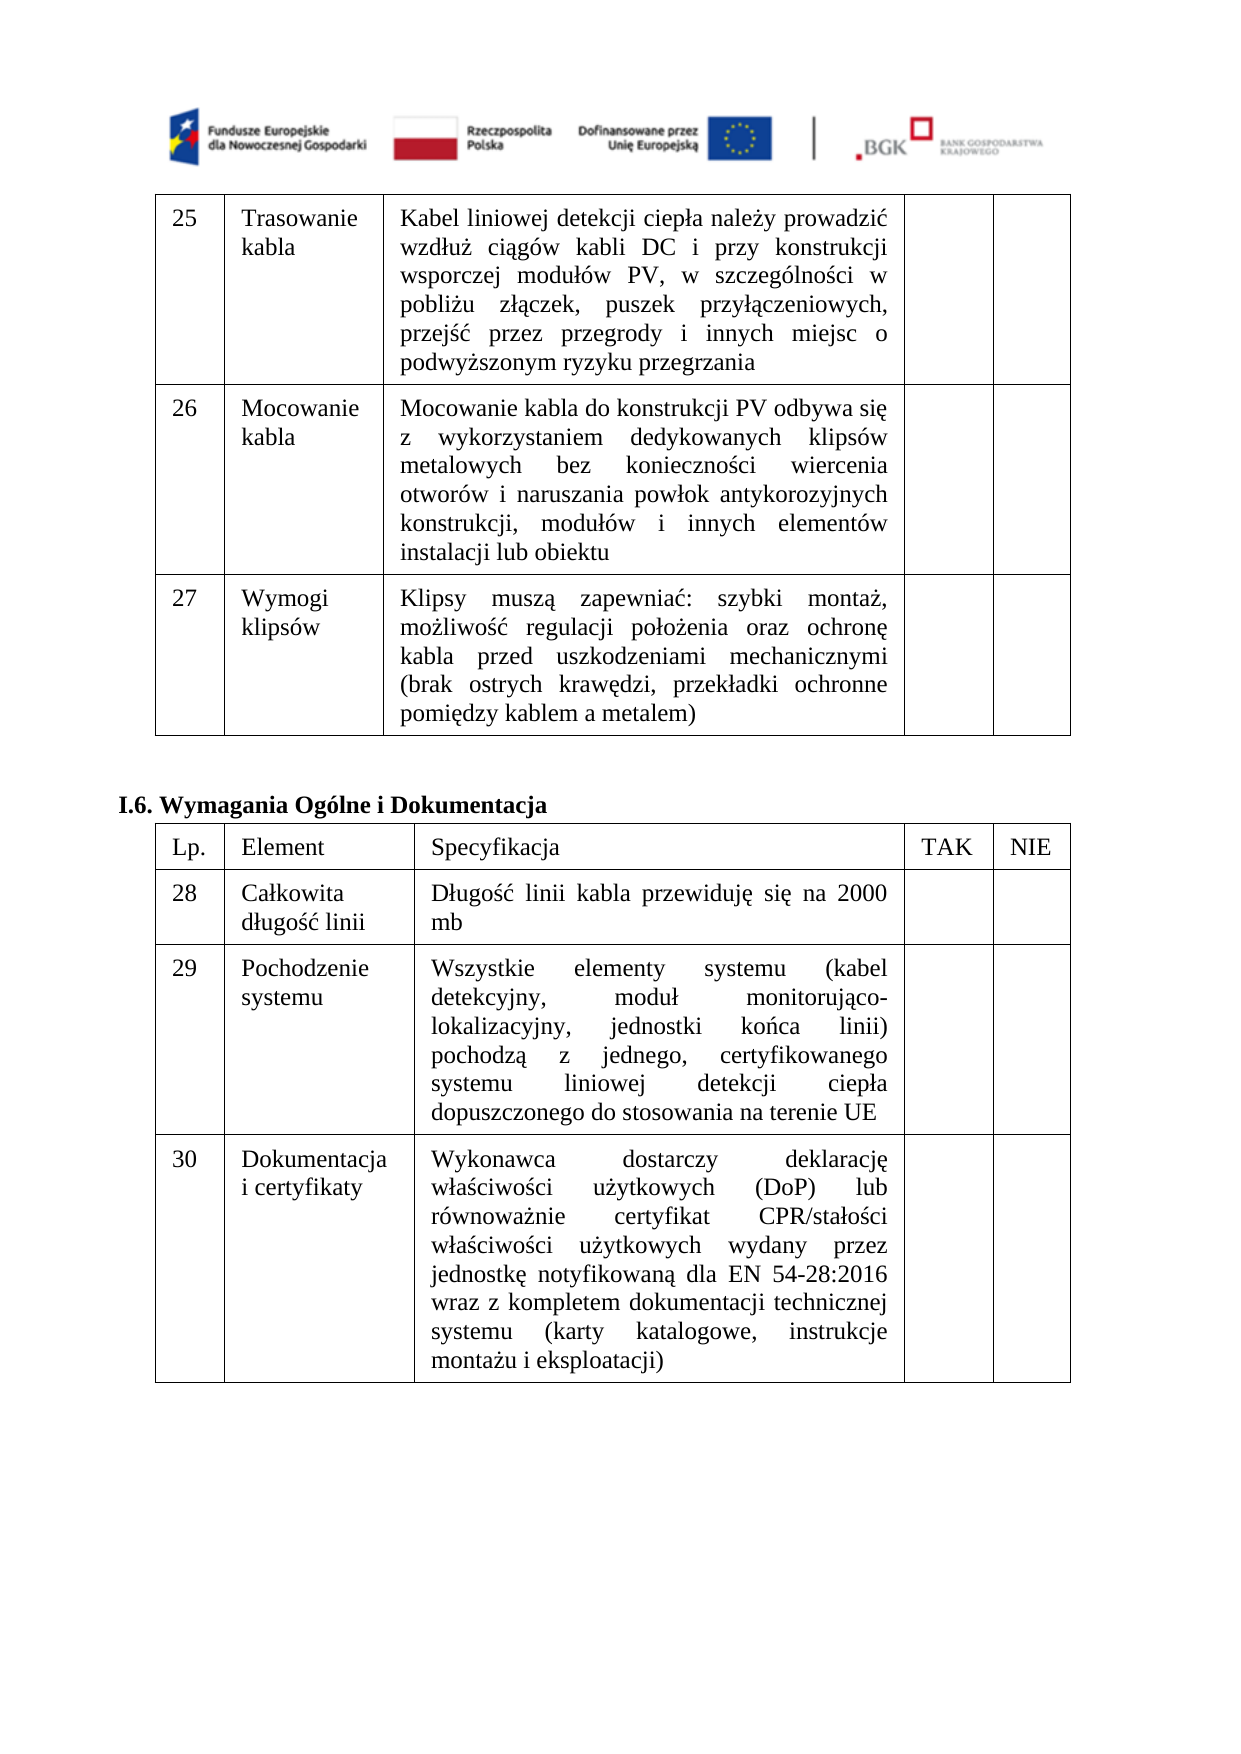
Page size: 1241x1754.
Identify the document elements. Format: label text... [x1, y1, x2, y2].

table_cell Całkowita długość linii [225, 870, 414, 944]
table_header TAK [905, 824, 993, 869]
table_cell [994, 945, 1070, 1134]
table_cell Trasowanie kabla [225, 195, 383, 384]
table_cell Mocowanie kabla [225, 385, 383, 574]
table_cell [905, 870, 993, 944]
table_cell [994, 1135, 1070, 1382]
table_cell Pochodzenie systemu [225, 945, 414, 1134]
table_cell Klipsy muszą zapewniać: szybki montaż, możliwość regulacji położenia oraz ochronę kabla przed uszkodzeniami mechanicznymi (brak ostrych krawędzi, przekładki ochronne pomiędzy kablem a metalem) [384, 575, 904, 735]
table_header Specyfikacja [415, 824, 904, 869]
table_cell [994, 575, 1070, 735]
table_cell Mocowanie kabla do konstrukcji PV odbywa się z wykorzystaniem dedykowanych klipsów metalowych bez konieczności wiercenia otworów i naruszania powłok antykorozyjnych konstrukcji, modułów i innych elementów instalacji lub obiektu [384, 385, 904, 574]
table_cell [905, 575, 993, 735]
table_header Lp. [156, 824, 224, 869]
table_cell Długość linii kabla przewiduję się na 2000 mb [415, 870, 904, 944]
table_cell Wymogi klipsów [225, 575, 383, 735]
table_cell [994, 385, 1070, 574]
table_cell 26 [156, 385, 224, 574]
table_cell Wykonawca dostarczy deklarację właściwości użytkowych (DoP) lub równoważnie certyfikat CPR/stałości właściwości użytkowych wydany przez jednostkę notyfikowaną dla EN 54-28:2016 wraz z kompletem dokumentacji technicznej systemu (karty katalogowe, instrukcje montażu i eksploatacji) [415, 1135, 904, 1382]
table_cell Wszystkie elementy systemu (kabel detekcyjny, moduł monitorująco-lokalizacyjny, jednostki końca linii) pochodzą z jednego, certyfikowanego systemu liniowej detekcji ciepła dopuszczonego do stosowania na terenie UE [415, 945, 904, 1134]
table_cell 30 [156, 1135, 224, 1382]
text I.6. Wymagania Ogólne i Dokumentacja [118, 790, 1107, 819]
table_cell [905, 195, 993, 384]
table_header Element [225, 824, 414, 869]
table_cell 29 [156, 945, 224, 1134]
table_cell [994, 870, 1070, 944]
table_cell [905, 385, 993, 574]
table_cell 25 [156, 195, 224, 384]
table_cell [905, 1135, 993, 1382]
table_cell Kabel liniowej detekcji ciepła należy prowadzić wzdłuż ciągów kabli DC i przy konstrukcji wsporczej modułów PV, w szczególności w pobliżu złączek, puszek przyłączeniowych, przejść przez przegrody i innych miejsc o podwyższonym ryzyku przegrzania [384, 195, 904, 384]
table_header NIE [994, 824, 1070, 869]
picture [118, 73, 1108, 194]
table_cell [905, 945, 993, 1134]
table_cell 27 [156, 575, 224, 735]
table_cell 28 [156, 870, 224, 944]
table_cell [994, 195, 1070, 384]
table_cell Dokumentacja i certyfikaty [225, 1135, 414, 1382]
